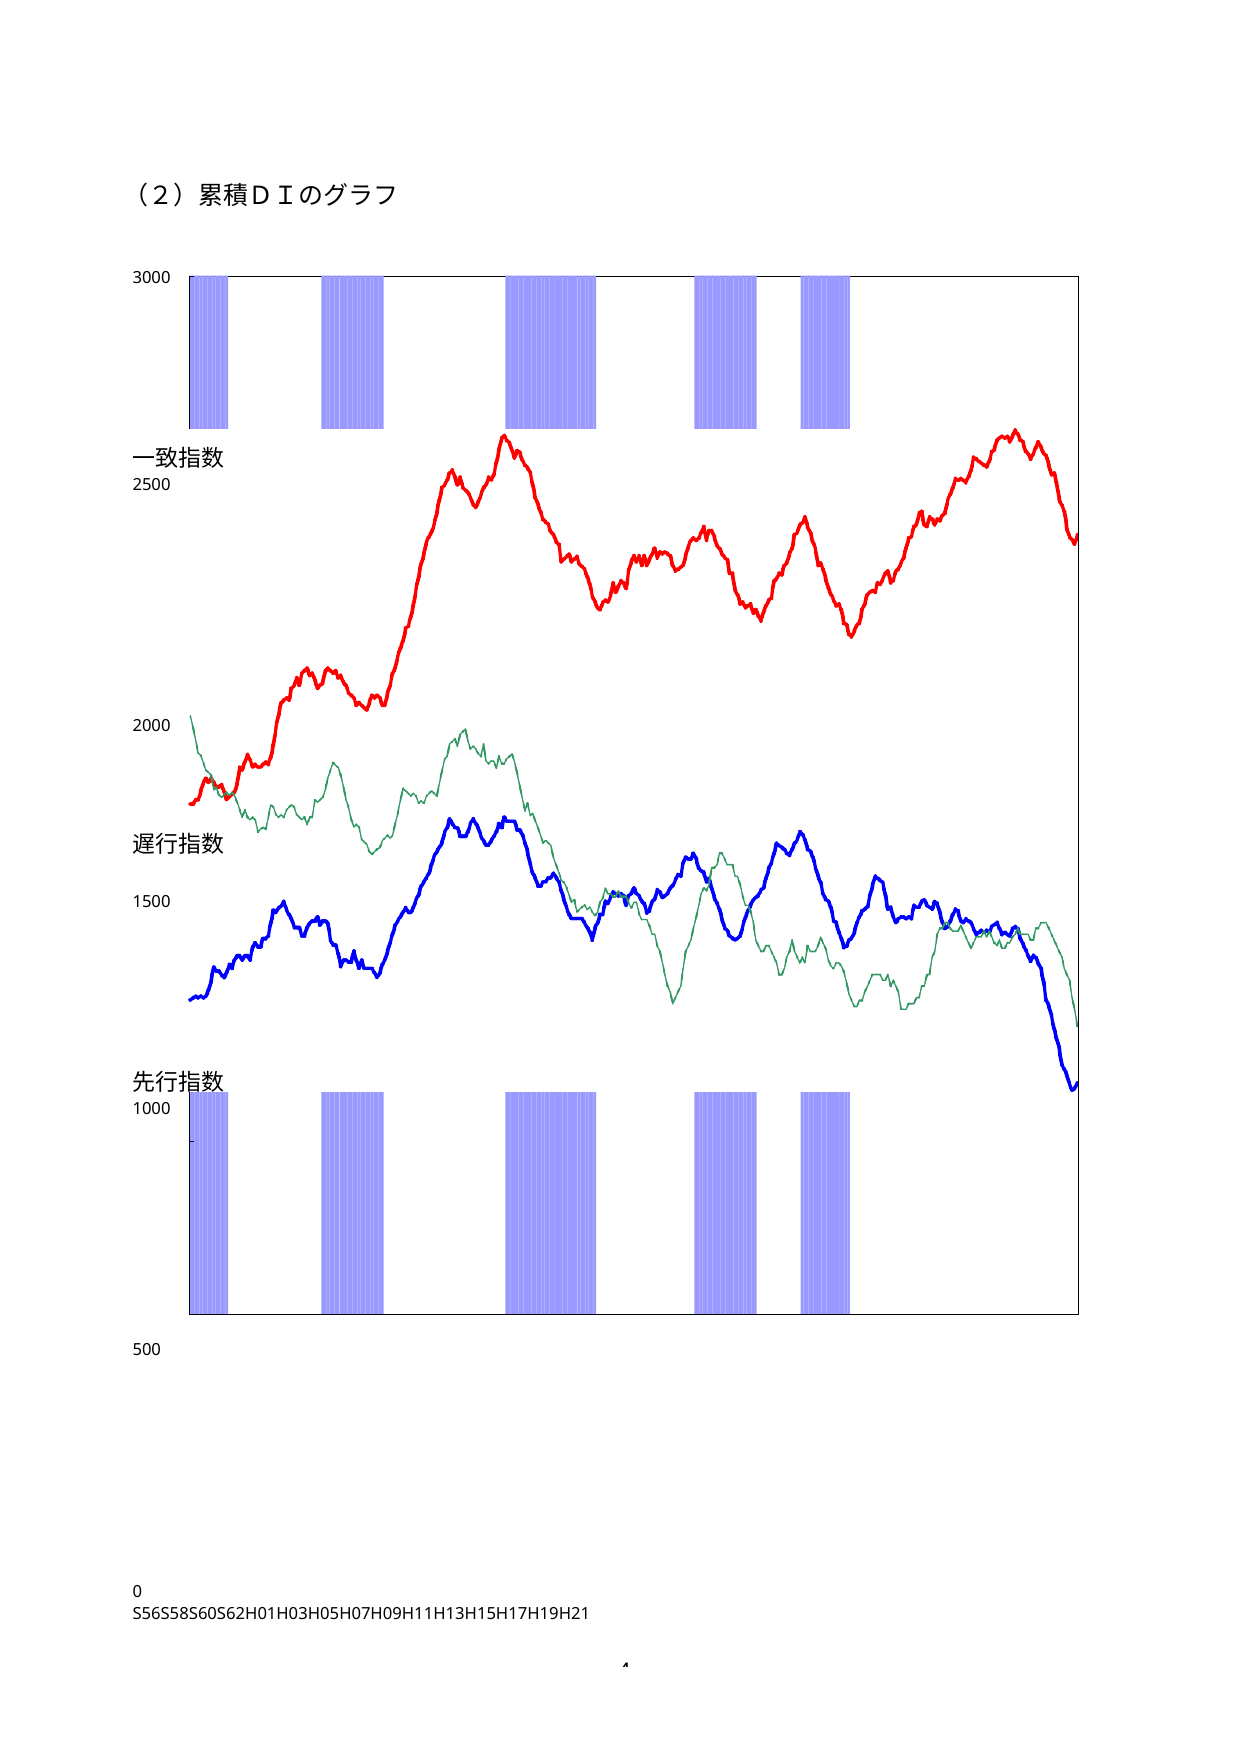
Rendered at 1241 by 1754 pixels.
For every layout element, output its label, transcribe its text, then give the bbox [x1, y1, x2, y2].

subtitle （２）累積ＤＩのグラフ [123, 178, 1142, 212]
picture [188, 428, 1078, 1092]
